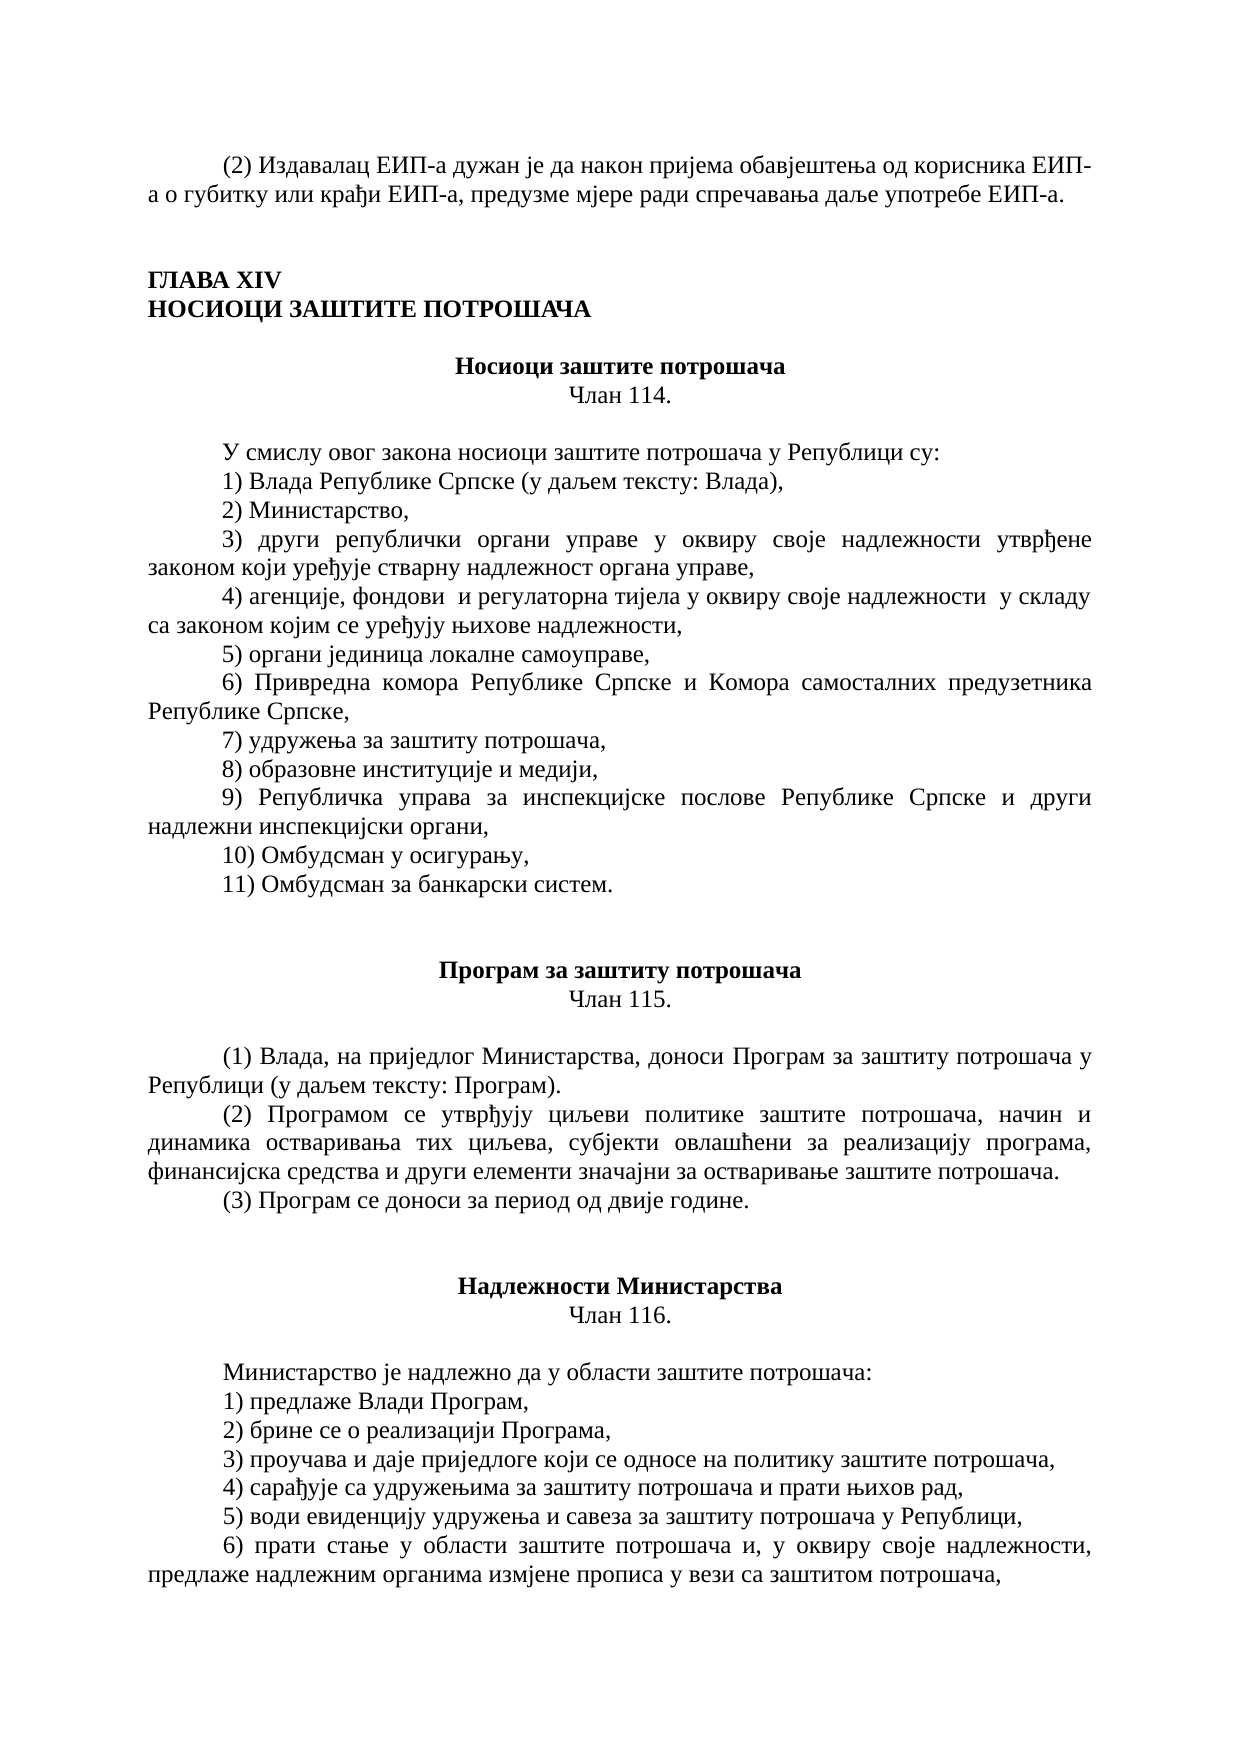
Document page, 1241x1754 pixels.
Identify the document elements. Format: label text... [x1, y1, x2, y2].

text 6) прати стање у области заштите потрошача и, у оквиру своје надлежности, предлаже надлежним органима измјене прописа у вези са заштитом потрошача, [148, 1530, 1092, 1587]
text 9) Републичка управа за инспекцијске послове Републике Српске и други надлежни инспекцијски органи, [148, 782, 1092, 840]
text (1) Влада, на приједлог Министарства, доноси Програм за заштиту потрошача у Републици (у даљем тексту: Програм). [148, 1041, 1092, 1099]
text 5) води евиденцију удружења и савеза за заштиту потрошача у Републици, [148, 1501, 1092, 1530]
text 1) Влада Републике Српске (у даљем тексту: Влада), [148, 466, 1092, 495]
text (2) Програмом се утврђују циљеви политике заштите потрошача, начин и динамика остваривања тих циљева, субјекти овлашћени за реализацију програма, финансијска средства и други елементи значајни за остваривање заштите потрошача. [148, 1099, 1092, 1185]
text 2) брине се о реализацији Програма, [148, 1415, 1092, 1444]
text (3) Програм се доноси за период од двије године. [148, 1185, 1092, 1214]
text Носиоци заштите потрошача [148, 351, 1092, 380]
text Програм за заштиту потрошача [148, 955, 1092, 984]
text Надлежности Mинистарства [148, 1271, 1092, 1300]
text 1) предлаже Влади Програм, [148, 1386, 1092, 1415]
text Члан 114. [148, 380, 1092, 409]
text (2) Издавалац ЕИП-а дужан је да након пријема обавјештења од корисника ЕИП-а о губитку или крађи ЕИП-а, предузме мјере ради спречавања даље употребе ЕИП-а. [148, 150, 1092, 207]
text Министарство је надлежно да у области заштите потрошача: [148, 1357, 1092, 1386]
text 6) Привредна комора Републике Српске и Комора самосталних предузетника Републике Српске, [148, 667, 1092, 725]
text 8) образовне институције и медији, [148, 754, 1092, 782]
text 4) сарађује са удружењима за заштиту потрошача и прати њихов рад, [148, 1472, 1092, 1501]
text 5) органи јединица локалне самоуправе, [148, 639, 1092, 667]
text 2) Министарство, [148, 495, 1092, 524]
text 3) проучава и даје приједлоге који се односе на политику заштите потрошача, [148, 1444, 1092, 1472]
text 3) други републички органи управе у оквиру своје надлежности утврђене законом који уређује стварну надлежност органа управе, [148, 524, 1092, 581]
text У смислу овог закона носиоци заштите потрошача у Републици су: [148, 437, 1092, 466]
text 11) Омбудсман за банкарски систем. [148, 869, 1092, 897]
subtitle ГЛАВА XIV [148, 265, 1092, 294]
text Члан 115. [148, 984, 1092, 1012]
subtitle НОСИОЦИ ЗАШТИТЕ ПОТРОШАЧА [148, 294, 1092, 322]
text 7) удружења за заштиту потрошача, [148, 725, 1092, 754]
text 10) Омбудсман у осигурању, [148, 840, 1092, 869]
text 4) агенције, фондови и регулаторна тијела у оквиру своје надлежности у складу са законом којим се уређују њихове надлежности, [148, 581, 1092, 639]
text Члан 116. [148, 1300, 1092, 1329]
